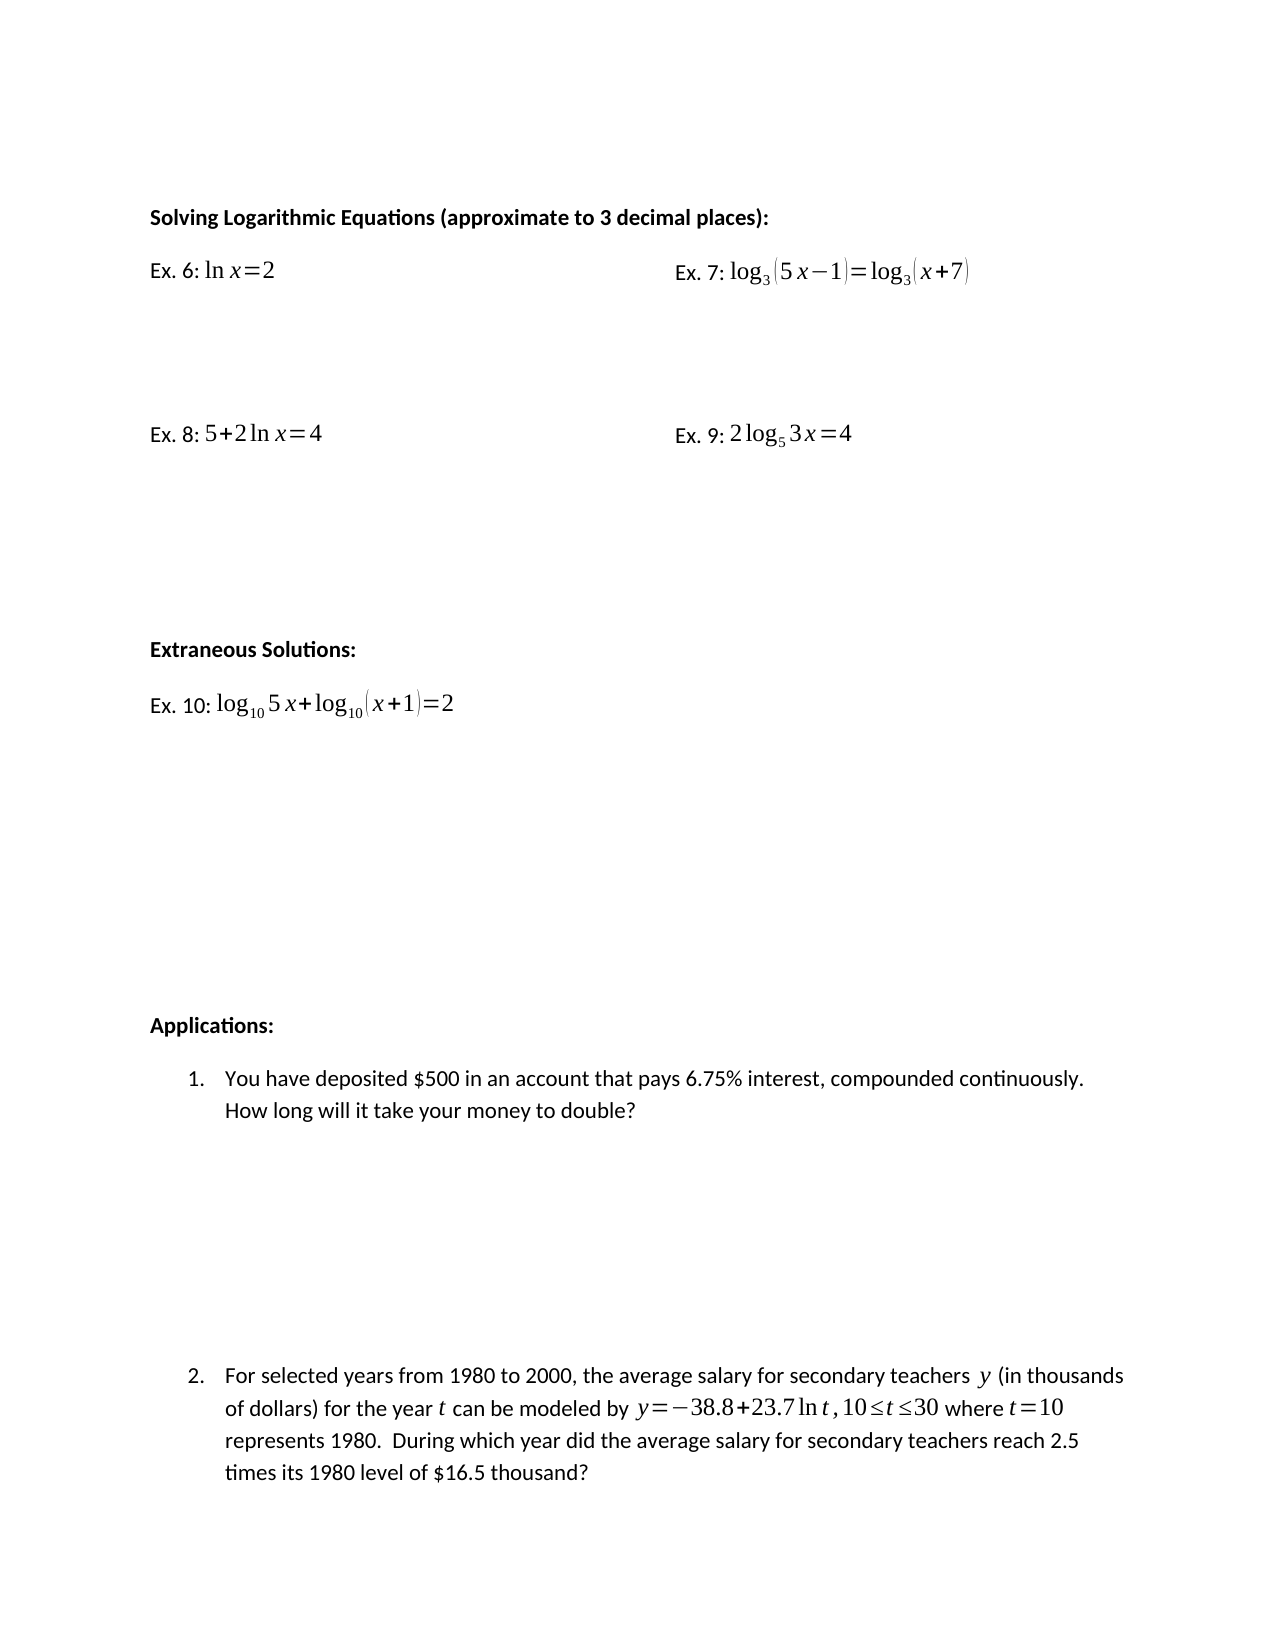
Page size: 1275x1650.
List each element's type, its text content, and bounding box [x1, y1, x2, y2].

text Solving Logarithmic Equations (approximate to 3 decimal places): [150, 203, 1125, 231]
list You have deposited $500 in an account that pays 6.75% interest, compounded continuously. How long will it take your money to double? [187, 1064, 1125, 1124]
text Ex. 7: [675, 256, 1125, 289]
list For selected years from 1980 to 2000, the average salary for secondary teachers (in thousands of dollars) for the year can be modeled by where represents 1980. During which year did the average salary for secondary teachers reach 2.5 times its 1980 level of $16.5 thousand? [187, 1362, 1125, 1486]
text Applications: [150, 1011, 1125, 1039]
text Ex. 8: [150, 420, 600, 448]
text Extraneous Solutions: [150, 635, 1125, 663]
text Ex. 9: [675, 420, 1125, 451]
text Ex. 6: [150, 256, 600, 284]
text Ex. 10: [150, 688, 1125, 721]
